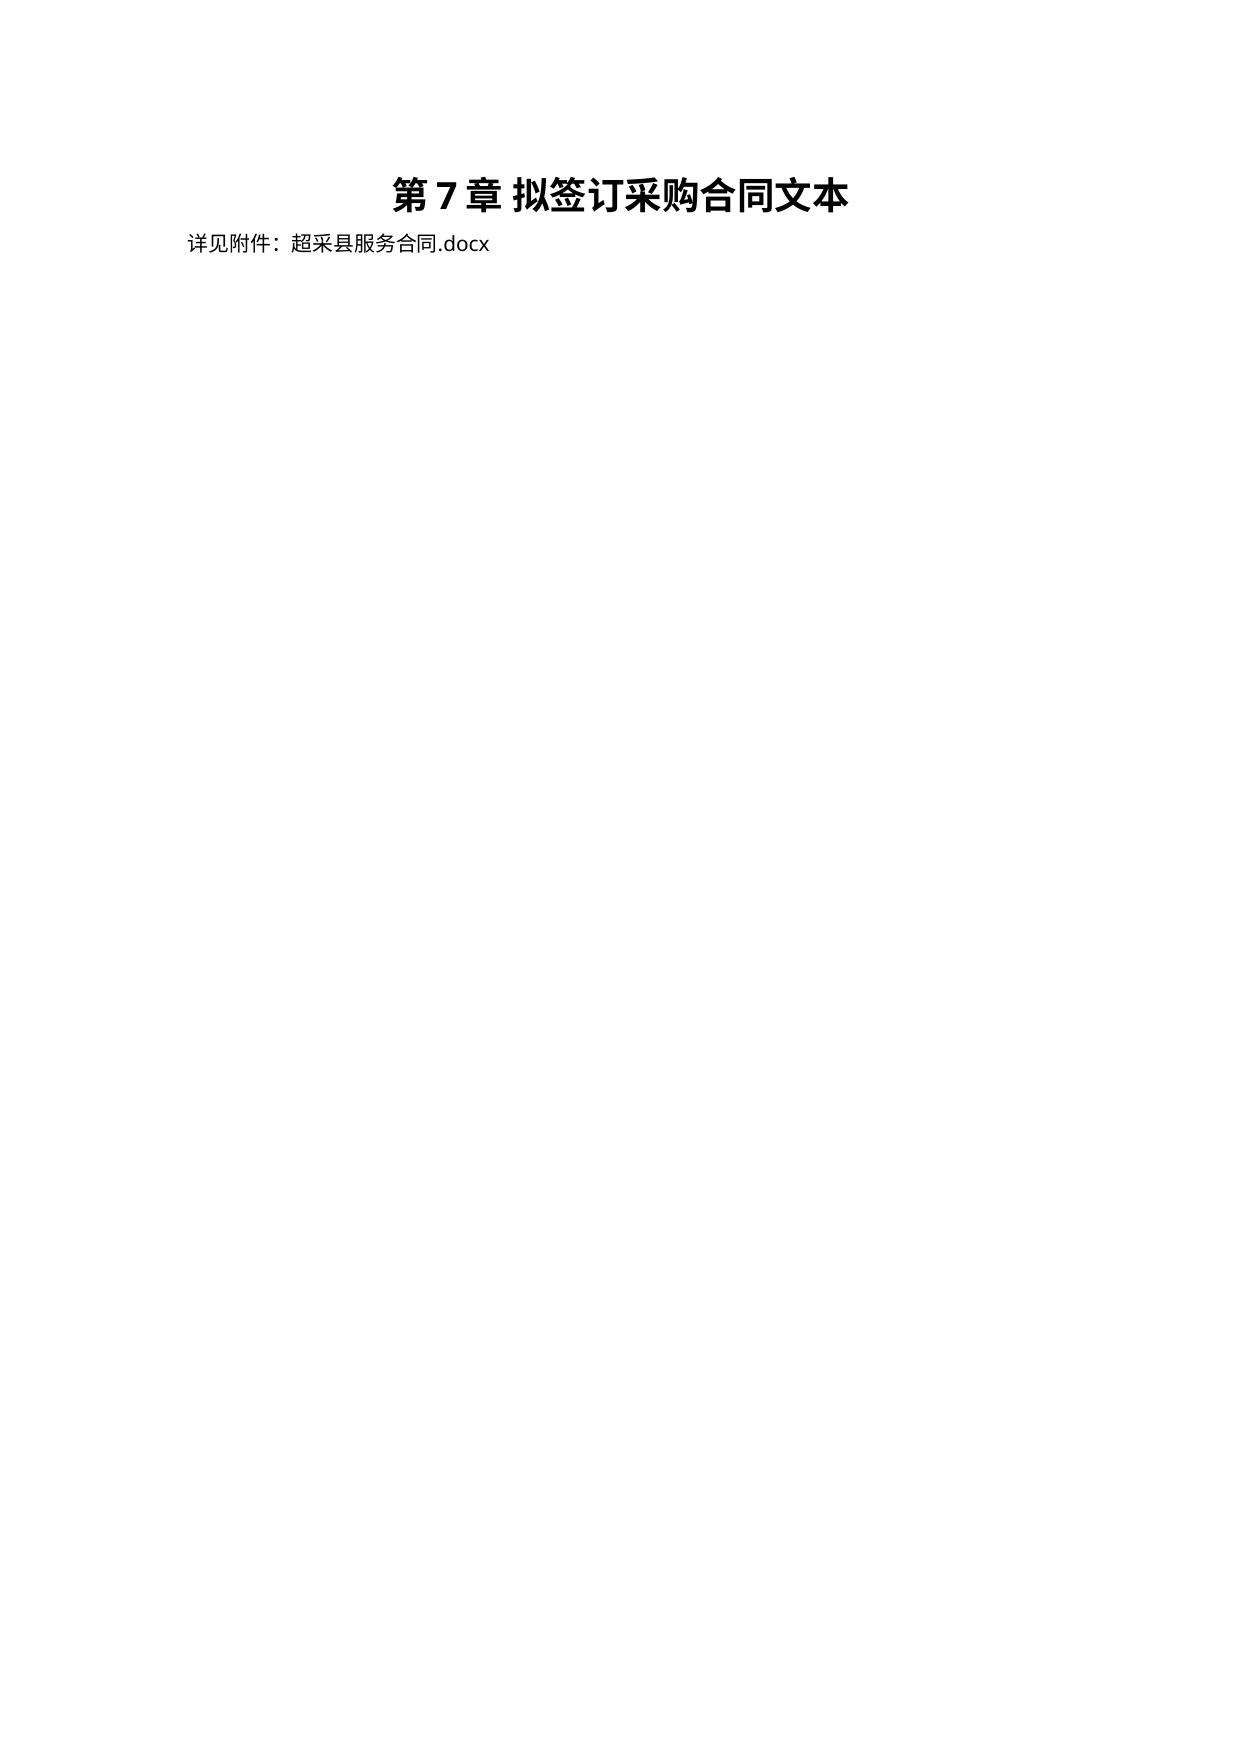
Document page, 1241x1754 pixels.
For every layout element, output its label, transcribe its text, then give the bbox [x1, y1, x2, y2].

text 第7章 拟签订采购合同文本 [187, 162, 1053, 227]
text 详见附件：超采县服务合同.docx [187, 227, 1053, 259]
